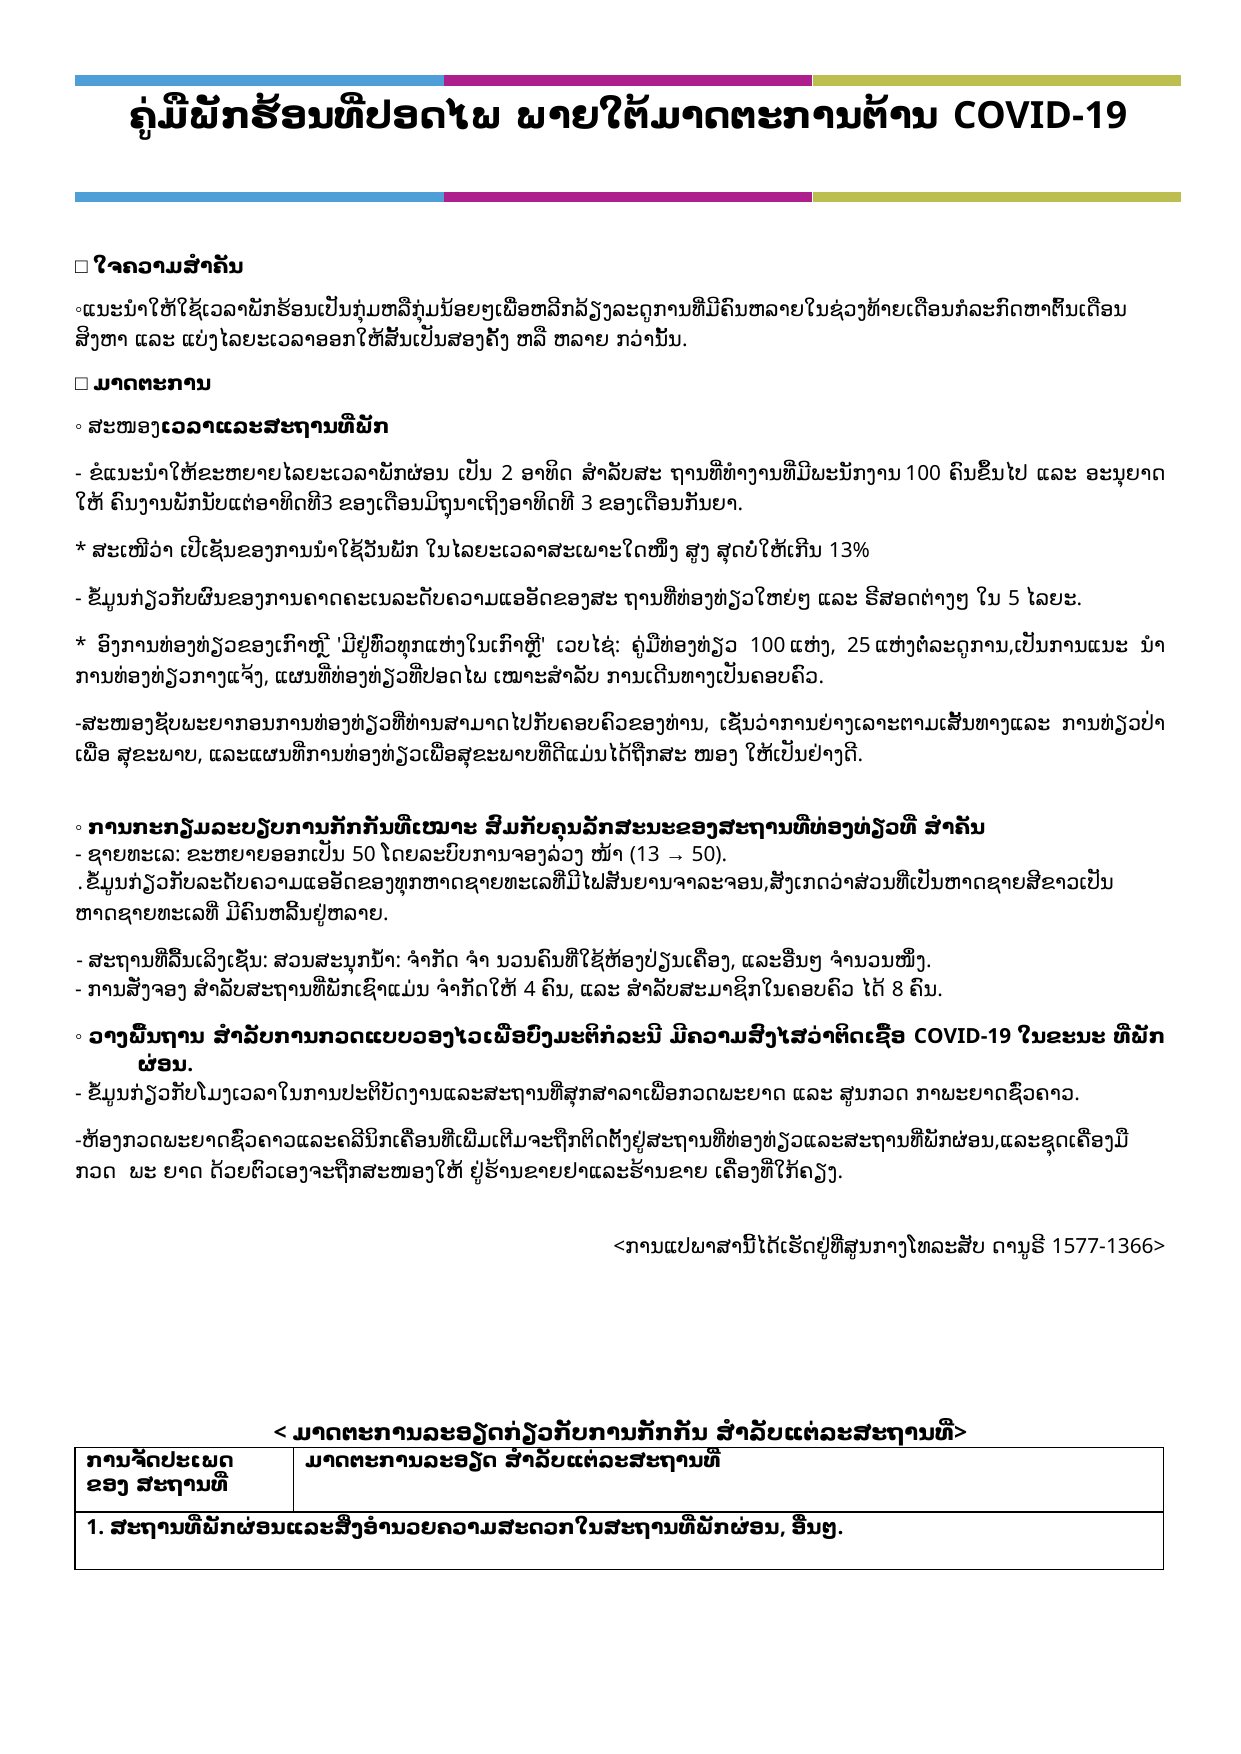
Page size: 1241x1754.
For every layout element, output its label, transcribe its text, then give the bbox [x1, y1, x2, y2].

table_cell ຄູ່ມືພັກຮ້ອນທີ່ປອດໄພ ພາຍໃຕ້ມາດຕະການຕ້ານ COVID-19 [75, 86, 1181, 192]
text -ຫ້ອງກວດພະຍາດຊົ່ວຄາວແລະຄລີນິກເຄື່ອນທີ່ເພີ່ມເຕີມຈະຖືກຕິດຕັ້ງຢູ່ສະຖານທີ່ທ່ອງທ່ຽວແລະສະຖານທີ່ພັກຜ່ອນ,ແລະຊຸດເຄື່ອງມືກວດ ພະ ຍາດ ດ້ວຍຕົວເອງຈະຖືກສະໜອງໃຫ້ ຢູ່ຮ້ານຂາຍຢາແລະຮ້ານຂາຍ ເຄື່ອງທີ່ໃກ້ຄຽງ. [75, 1125, 1165, 1184]
text □ ໃຈຄວາມສໍາຄັນ [75, 254, 1165, 278]
text * ອົງການທ່ອງທ່ຽວຂອງເກົາຫຼີ 'ມີຢູ່ທົ່ວທຸກແຫ່ງໃນເກົາຫຼີ' ເວບໄຊ່: ຄູ່ມືທ່ອງທ່ຽວ 100ແຫ່ງ, 25ແຫ່ງຕໍ່ລະດູການ,ເປັນການແນະ ນໍາການທ່ອງທ່ຽວກາງແຈ້ງ, ແຜນທີ່ທ່ອງທ່ຽວທີ່ປອດໄພ ເໝາະສຳລັບ ການເດີນທາງເປັນຄອບຄົວ. [75, 630, 1165, 689]
table_cell 1. ສະຖານທີ່ພັກຜ່ອນແລະສິ່ງອໍານວຍຄວາມສະດວກໃນສະຖານທີ່ພັກຜ່ອນ, ອື່ນໆ. [76, 1513, 1163, 1569]
text ․ຂໍ້ມູນກ່ຽວກັບລະດັບຄວາມແອອັດຂອງທຸກຫາດຊາຍທະເລທີ່ມີໄຟສັນຍານຈາລະຈອນ,ສັງເກດວ່າສ່ວນທີ່ເປັນຫາດຊາຍສີຂາວເປັນ ຫາດຊາຍທະເລທີ່ ມີຄົນຫລີ້ນຢູ່ຫລາຍ. [75, 867, 1165, 926]
table_header [813, 75, 1181, 86]
text ◦ ສະໜອງເວລາແລະສະຖານທີ່ພັກ [75, 414, 1165, 439]
text * ສະເໜີວ່າ ເປີເຊັນຂອງການນຳໃຊ້ວັນພັກ ໃນໄລຍະເວລາສະເພາະໃດໜຶ່ງ ສູງ ສຸດບໍ່ໃຫ້ເກີນ 13% [75, 536, 1165, 564]
text - ຂໍ້ມູນກ່ຽວກັບຜົນຂອງການຄາດຄະເນລະດັບຄວາມແອອັດຂອງສະ ຖານທີ່ທ່ອງທ່ຽວໃຫຍ່ໆ ແລະ ຣີສອດຕ່າງໆ ໃນ 5 ໄລຍະ. [75, 583, 1165, 611]
text ◦ ວາງພື້ນຖານ ສຳລັບການກວດແບບວອງໄວເພື່ອບົ່ງມະຕິກໍລະນີ ມີຄວາມສົງໄສວ່າຕິດເຊື້ອ COVID-19 ໃນຂະນະ ທີ່ພັກຜ່ອນ. [75, 1021, 1165, 1078]
text - ຊາຍທະເລ: ຂະຫຍາຍອອກເປັນ 50 ໂດຍລະບົບການຈອງລ່ວງ ໜ້າ (13 → 50). [75, 839, 1165, 867]
text ◦ ການກະກຽມລະບຽບການກັກກັນທີ່ເໝາະ ສົມກັບຄຸນລັກສະນະຂອງສະຖານທີ່ທ່ອງທ່ຽວທີ່ ສຳຄັນ [75, 814, 1165, 839]
table_header ການຈັດປະເພດ ຂອງ ສະຖານທີ່ [76, 1448, 293, 1511]
text ◦ແນະນຳໃຫ້ໃຊ້ເວລາພັກຮ້ອນເປັນກຸ່ມຫລືກຸ່ມນ້ອຍໆເພື່ອຫລີກລ້ຽງລະດູການທີ່ມີຄົນຫລາຍໃນຊ່ວງທ້າຍເດືອນກໍລະກົດຫາຕົ້ນເດືອນສິງຫາ ແລະ ແບ່ງໄລຍະເວລາອອກໃຫ້ສັ້ນເປັນສອງຄັ້ງ ຫລື ຫລາຍ ກວ່ານັ້ນ. [75, 297, 1165, 352]
text □ ມາດຕະການ [75, 371, 1165, 396]
text <ການແປພາສານີ້ໄດ້ເຮັດຢູ່ທີ່ສູນກາງໂທລະສັບ ດານູຣີ 1577-1366> [75, 1232, 1165, 1260]
table_cell [813, 192, 1181, 202]
text - ຂໍແນະນຳໃຫ້ຂະຫຍາຍໄລຍະເວລາພັກຜ່ອນ ເປັນ 2 ອາທິດ ສຳລັບສະ ຖານທີ່ທໍາງານທີ່ມີພະນັກງານ100 ຄົນຂຶ້ນໄປ ແລະ ອະນຸຍາດ ໃຫ້ ຄົນງານພັກນັບແຕ່ອາທິດທີ3 ຂອງເດືອນມິຖຸນາເຖິງອາທິດທີ 3 ຂອງເດືອນກັນຍາ. [75, 458, 1165, 517]
table_header [444, 75, 812, 86]
text - ຂໍ້ມູນກ່ຽວກັບໂມງເວລາໃນການປະຕິບັດງານແລະສະຖານທີ່ສຸກສາລາເພື່ອກວດພະຍາດ ແລະ ສູນກວດ ກາພະຍາດຊົ່ວຄາວ. [75, 1078, 1165, 1106]
text -ສະໜອງຊັບພະຍາກອນການທ່ອງທ່ຽວທີ່ທ່ານສາມາດໄປກັບຄອບຄົວຂອງທ່ານ, ເຊັ່ນວ່າການຍ່າງເລາະຕາມເສັ້ນທາງແລະ ການທ່ຽວປ່າ ເພື່ອ ສຸຂະພາບ, ແລະແຜນທີ່ການທ່ອງທ່ຽວເພື່ອສຸຂະພາບທີ່ດີແມ່ນໄດ້ຖືກສະ ໜອງ ໃຫ້ເປັນຢ່າງດີ. [75, 708, 1165, 767]
text < ມາດຕະການລະອຽດກ່ຽວກັບການກັກກັນ ສໍາລັບແຕ່ລະສະຖານທີ່> [75, 1416, 1165, 1447]
text - ການສັ່ງຈອງ ສຳລັບສະຖານທີ່ພັກເຊົາແມ່ນ ຈຳກັດໃຫ້ 4 ຄົນ, ແລະ ສຳລັບສະມາຊິກໃນຄອບຄົວ ໄດ້ 8 ຄົນ. [75, 974, 1165, 1002]
table_header ມາດຕະການລະອຽດ ສຳລັບແຕ່ລະສະຖານທີ່ [294, 1448, 1163, 1511]
table_header [75, 75, 444, 86]
table_cell [75, 192, 444, 202]
table_cell [444, 192, 812, 202]
text - ສະຖານທີ່ລື້ນເລິງເຊັ່ນ: ສວນສະນຸກນໍ້າ: ຈຳກັດ ຈຳ ນວນຄົນທີ່ໃຊ້ຫ້ອງປ່ຽນເຄື່ອງ, ແລະອື່ນໆ ຈຳນວນໜຶ່ງ. [76, 945, 1165, 974]
